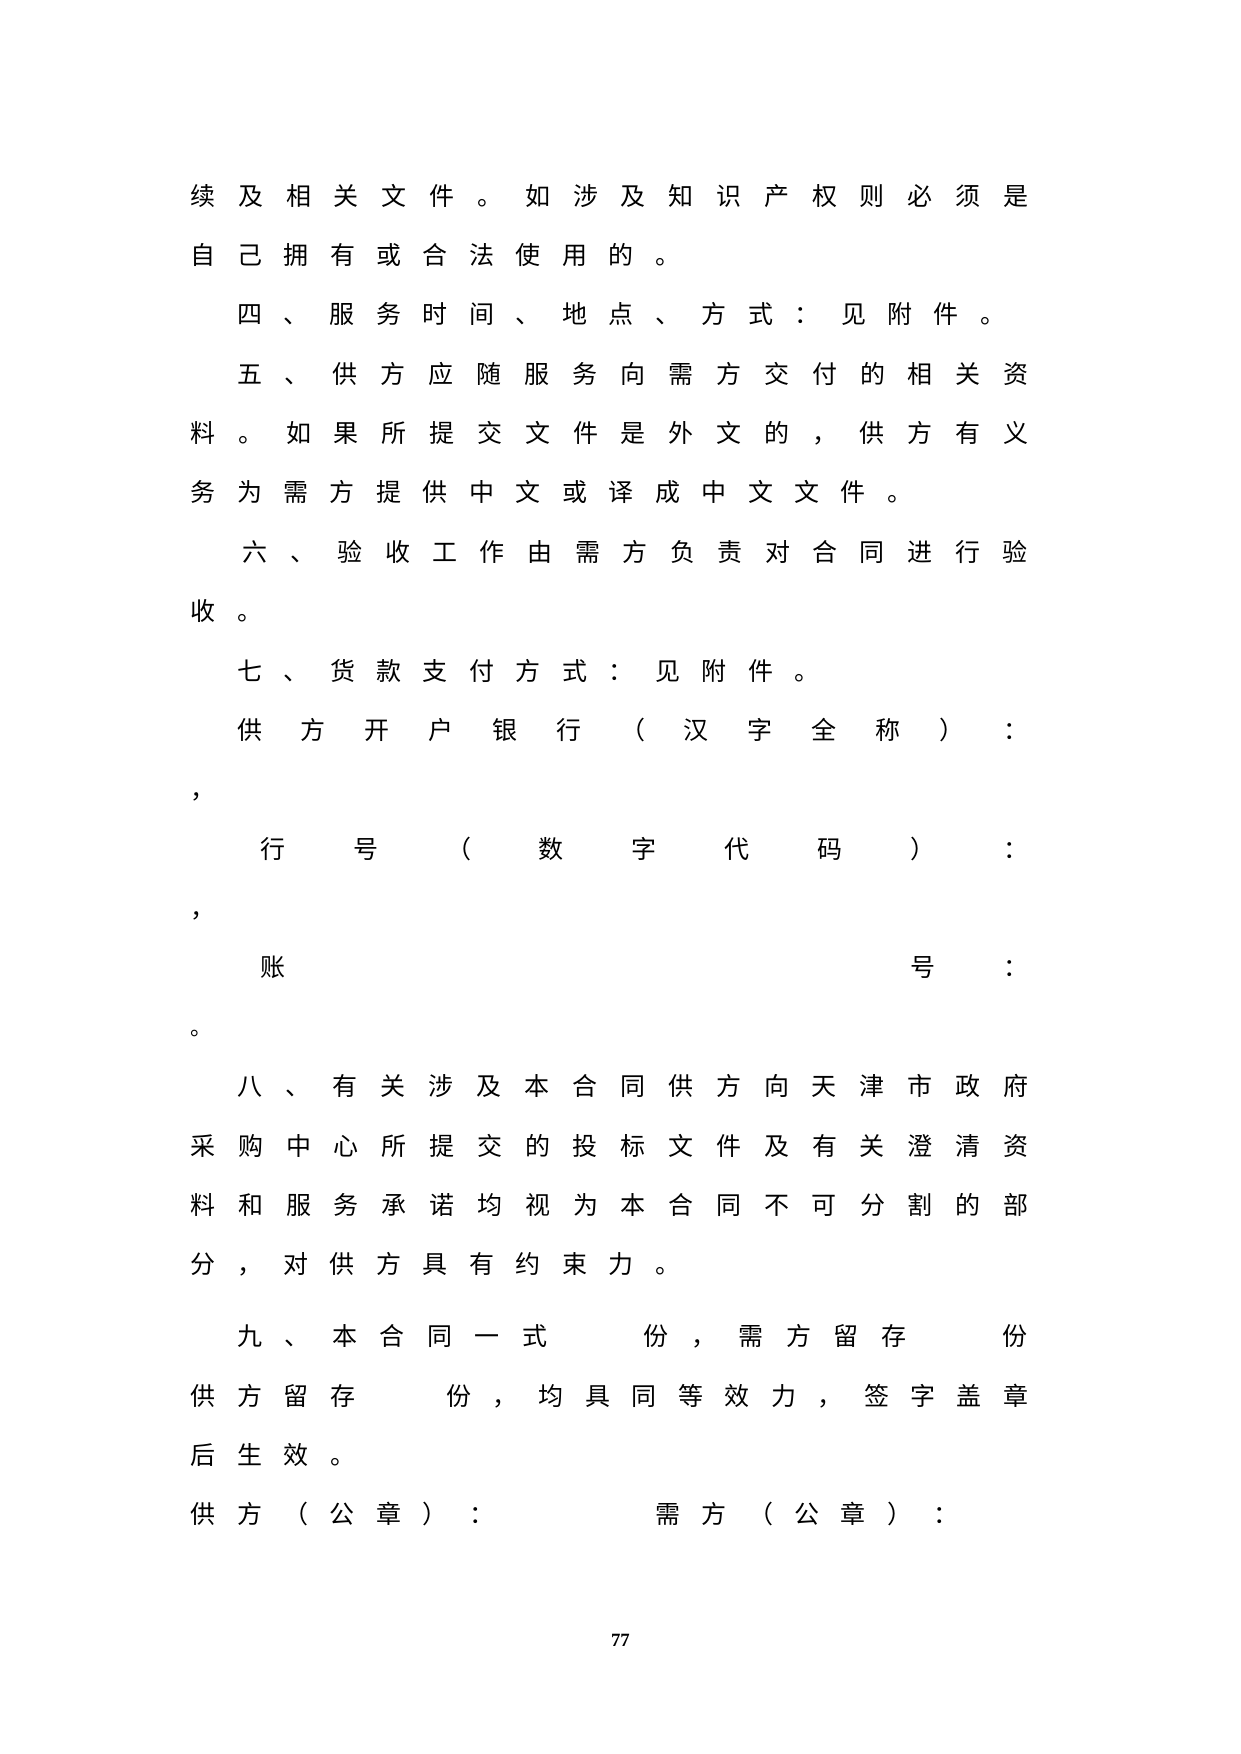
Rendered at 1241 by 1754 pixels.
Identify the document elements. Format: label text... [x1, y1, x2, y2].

text 八、有关涉及本合同供方向天津市政府采购中心所提交的投标文件及有关澄清资料和服务承诺均视为本合同不可分割的部分，对供方具有约束力。 [180, 1055, 1050, 1293]
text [190, 164, 1050, 283]
text 五、供方应随服务向需方交付的相关资料。如果所提交文件是外文的，供方有义务为需方提供中文或译成中文文件。 [190, 343, 1050, 521]
table_header 供方（公章）： [179, 1483, 623, 1543]
text 六、验收工作由需方负责对合同进行验收。 [190, 521, 1050, 639]
text 四、服务时间、地点、方式：见附件。 [190, 283, 1050, 343]
text 七、货款支付方式：见附件。 [190, 639, 1050, 699]
text 九、本合同一式 份，需方留存 份，供方留存 份，均具同等效力，签字盖章后生效。 [190, 1305, 1050, 1483]
text 账 号： 。 [190, 936, 1050, 1055]
table_header 需方（公章）： [623, 1483, 1067, 1543]
text 行号（数字代码）： ， [190, 818, 1050, 936]
text 供方开户银行（汉字全称）： ， [190, 699, 1050, 818]
